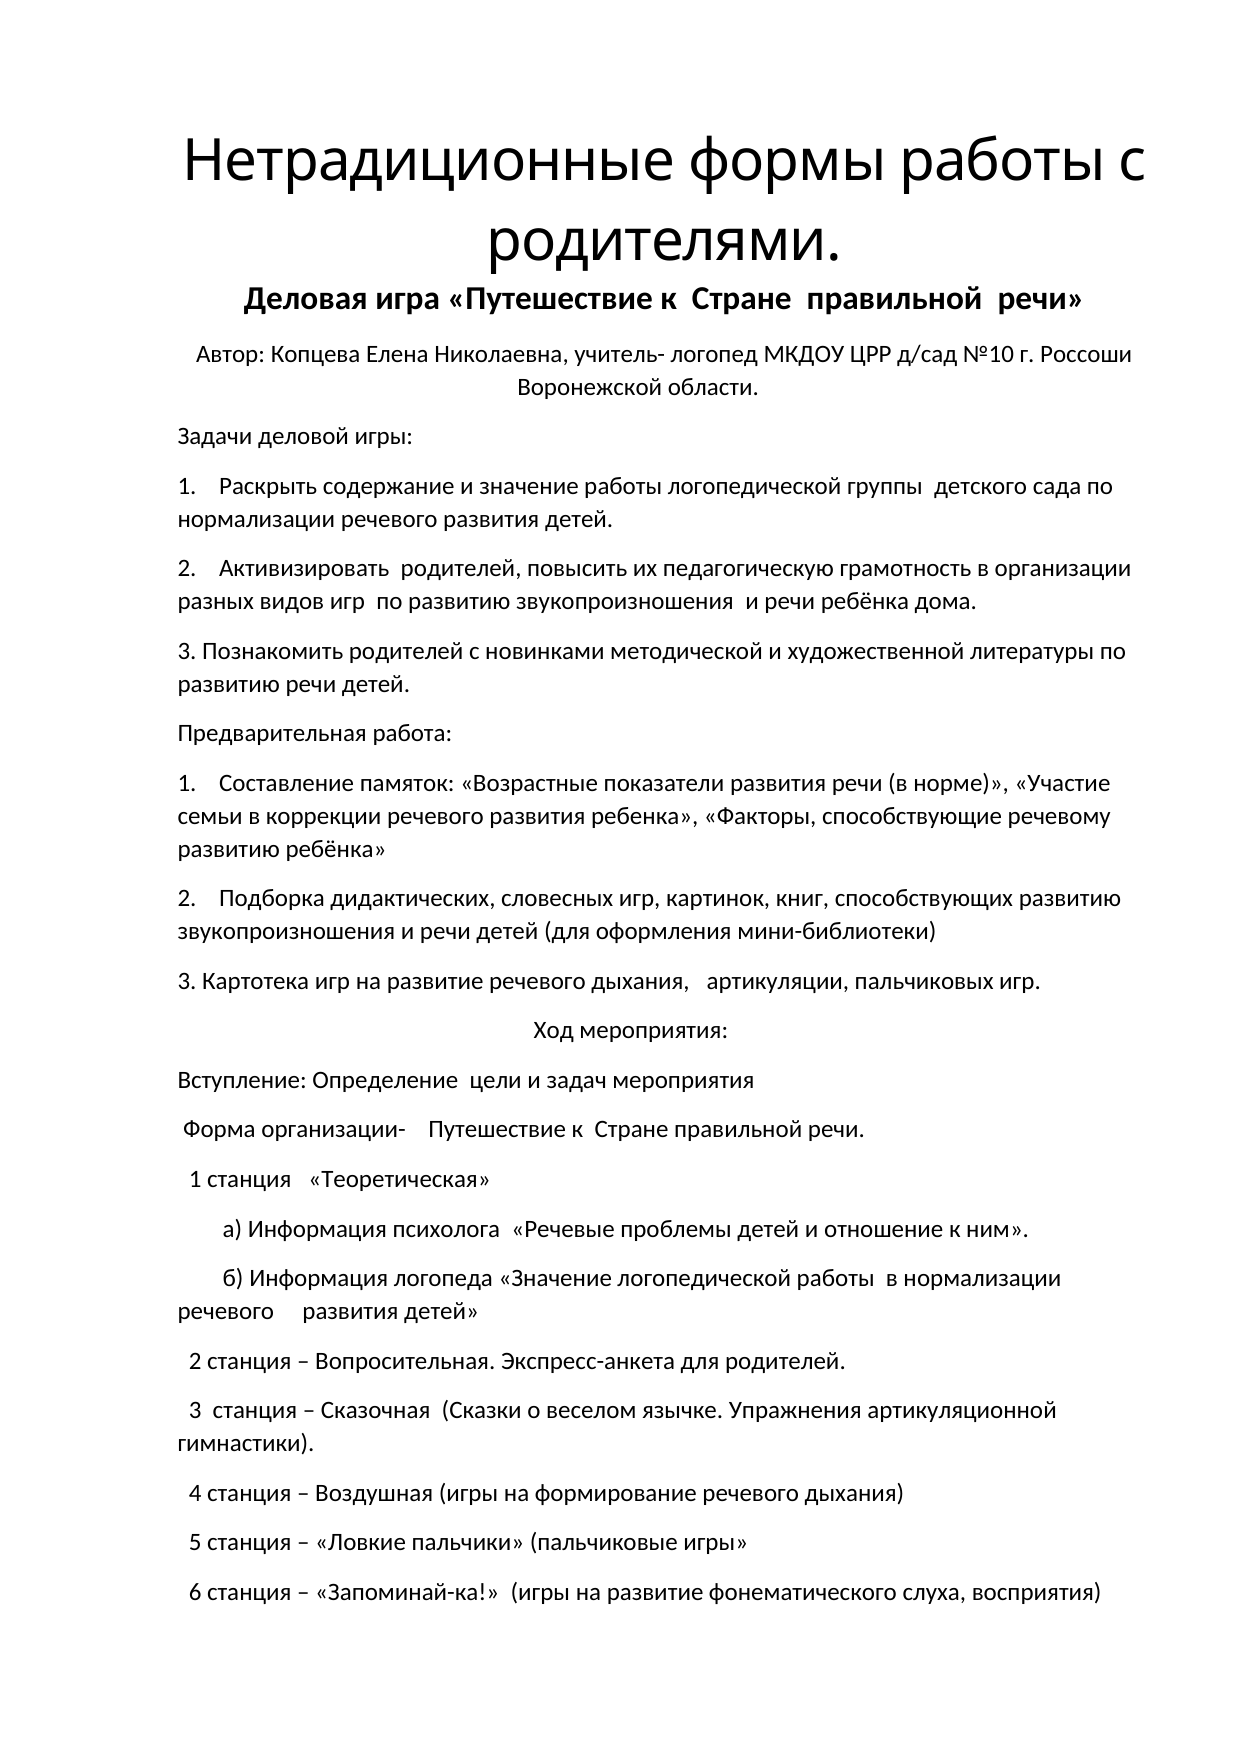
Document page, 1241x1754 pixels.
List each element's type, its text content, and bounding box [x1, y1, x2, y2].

text 1 станция «Теоретическая» [177, 1163, 1152, 1194]
text Предварительная работа: [177, 717, 1152, 748]
text а) Информация психолога «Речевые проблемы детей и отношение к ним». [177, 1213, 1152, 1243]
text 5 станция – «Ловкие пальчики» (пальчиковые игры» [177, 1526, 1152, 1557]
text 1. Составление памяток: «Возрастные показатели развития речи (в норме)», «Участие семьи в коррекции речевого развития ребенка», «Факторы, способствующие речевому развитию ребёнка» [177, 767, 1152, 863]
title Нетрадиционные формы работы с родителями. [177, 118, 1152, 277]
text 1. Раскрыть содержание и значение работы логопедической группы детского сада по нормализации речевого развития детей. [177, 470, 1152, 533]
text 3 станция – Сказочная (Сказки о веселом язычке. Упражнения артикуляционной гимнастики). [177, 1394, 1152, 1458]
text Форма организации- Путешествие к Стране правильной речи. [177, 1113, 1152, 1144]
text Задачи деловой игры: [177, 420, 1152, 451]
text б) Информация логопеда «Значение логопедической работы в нормализации речевого развития детей» [177, 1262, 1152, 1326]
text Вступление: Определение цели и задач мероприятия [177, 1064, 1152, 1094]
text 3. Картотека игр на развитие речевого дыхания, артикуляции, пальчиковых игр. [177, 965, 1152, 995]
text Деловая игра «Путешествие к Стране правильной речи» [177, 277, 1152, 318]
text Автор: Копцева Елена Николаевна, учитель- логопед МКДОУ ЦРР д/сад №10 г. Россоши Воронежской области. [177, 338, 1152, 401]
text 2. Подборка дидактических, словесных игр, картинок, книг, способствующих развитию звукопроизношения и речи детей (для оформления мини-библиотеки) [177, 882, 1152, 946]
text 2. Активизировать родителей, повысить их педагогическую грамотность в организации разных видов игр по развитию звукопроизношения и речи ребёнка дома. [177, 552, 1152, 616]
text Ход мероприятия: [177, 1014, 1152, 1045]
text 3. Познакомить родителей с новинками методической и художественной литературы по развитию речи детей. [177, 635, 1152, 698]
text 6 станция – «Запоминай-ка!» (игры на развитие фонематического слуха, восприятия) [177, 1576, 1152, 1607]
text 4 станция – Воздушная (игры на формирование речевого дыхания) [177, 1477, 1152, 1507]
text 2 станция – Вопросительная. Экспресс-анкета для родителей. [177, 1345, 1152, 1375]
